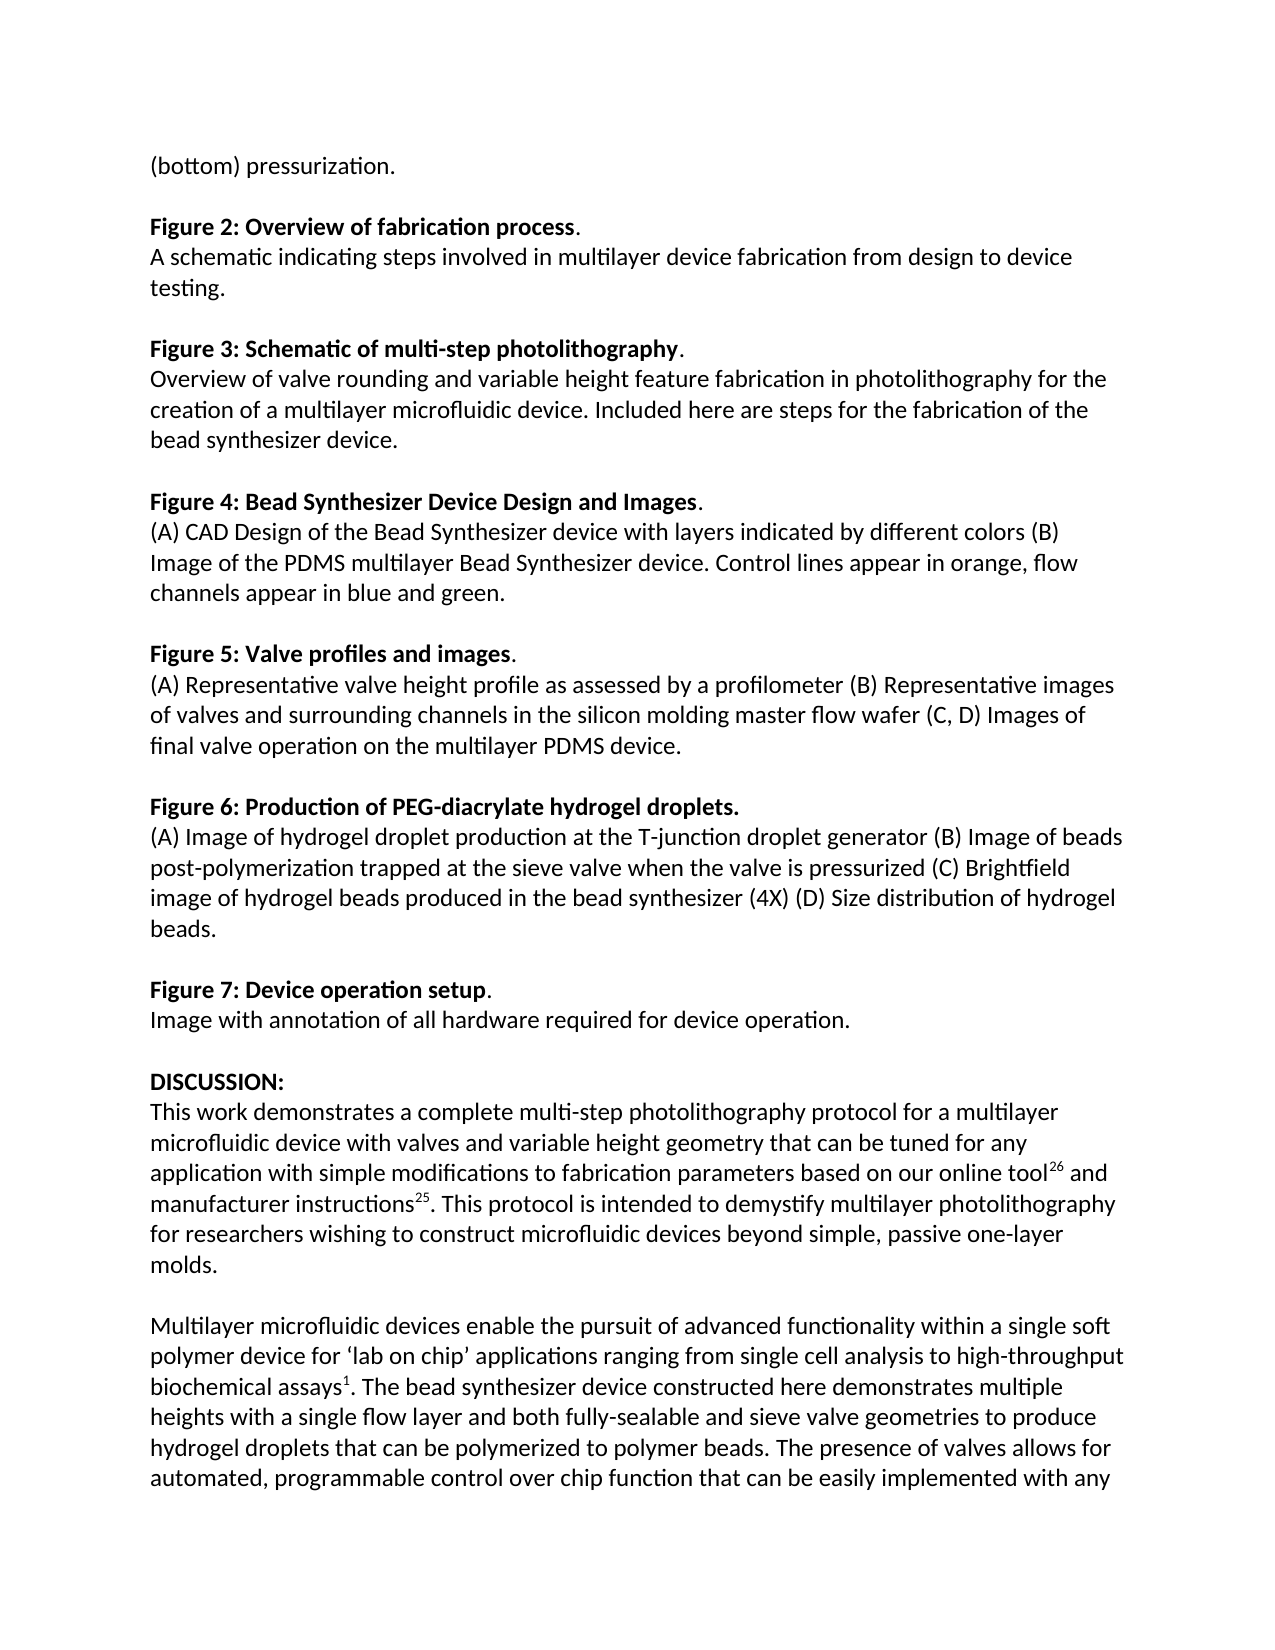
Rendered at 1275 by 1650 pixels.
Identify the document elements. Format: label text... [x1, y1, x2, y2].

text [150, 1310, 1125, 1493]
text Figure 2: Overview of fabrication process. [150, 211, 1125, 242]
text Figure 3: Schematic of multi-step photolithography. [150, 333, 1125, 364]
text Figure 7: Device operation setup. [150, 974, 1125, 1004]
text A schematic indicating steps involved in multilayer device fabrication from design to device testing. [150, 242, 1125, 303]
text DISCUSSION: [150, 1066, 1125, 1096]
text (A) CAD Design of the Bead Synthesizer device with layers indicated by different colors (B) Image of the PDMS multilayer Bead Synthesizer device. Control lines appear in orange, flow channels appear in blue and green. [150, 516, 1125, 608]
text This work demonstrates a complete multi-step photolithography protocol for a multilayer microfluidic device with valves and variable height geometry that can be tuned for any application with simple modifications to fabrication parameters based on our online tool26 and manufacturer instructions25. This protocol is intended to demystify multilayer photolithography for researchers wishing to construct microfluidic devices beyond simple, passive one-layer molds. [150, 1096, 1125, 1279]
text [150, 150, 1125, 181]
text Figure 6: Production of PEG-diacrylate hydrogel droplets. [150, 791, 1125, 821]
text (A) Image of hydrogel droplet production at the T-junction droplet generator (B) Image of beads post-polymerization trapped at the sieve valve when the valve is pressurized (C) Brightfield image of hydrogel beads produced in the bead synthesizer (4X) (D) Size distribution of hydrogel beads. [150, 821, 1125, 943]
text Figure 5: Valve profiles and images. [150, 638, 1125, 669]
text (A) Representative valve height profile as assessed by a profilometer (B) Representative images of valves and surrounding channels in the silicon molding master flow wafer (C, D) Images of final valve operation on the multilayer PDMS device. [150, 669, 1125, 760]
text Overview of valve rounding and variable height feature fabrication in photolithography for the creation of a multilayer microfluidic device. Included here are steps for the fabrication of the bead synthesizer device. [150, 364, 1125, 455]
text Image with annotation of all hardware required for device operation. [150, 1004, 1125, 1035]
text Figure 4: Bead Synthesizer Device Design and Images. [150, 486, 1125, 516]
